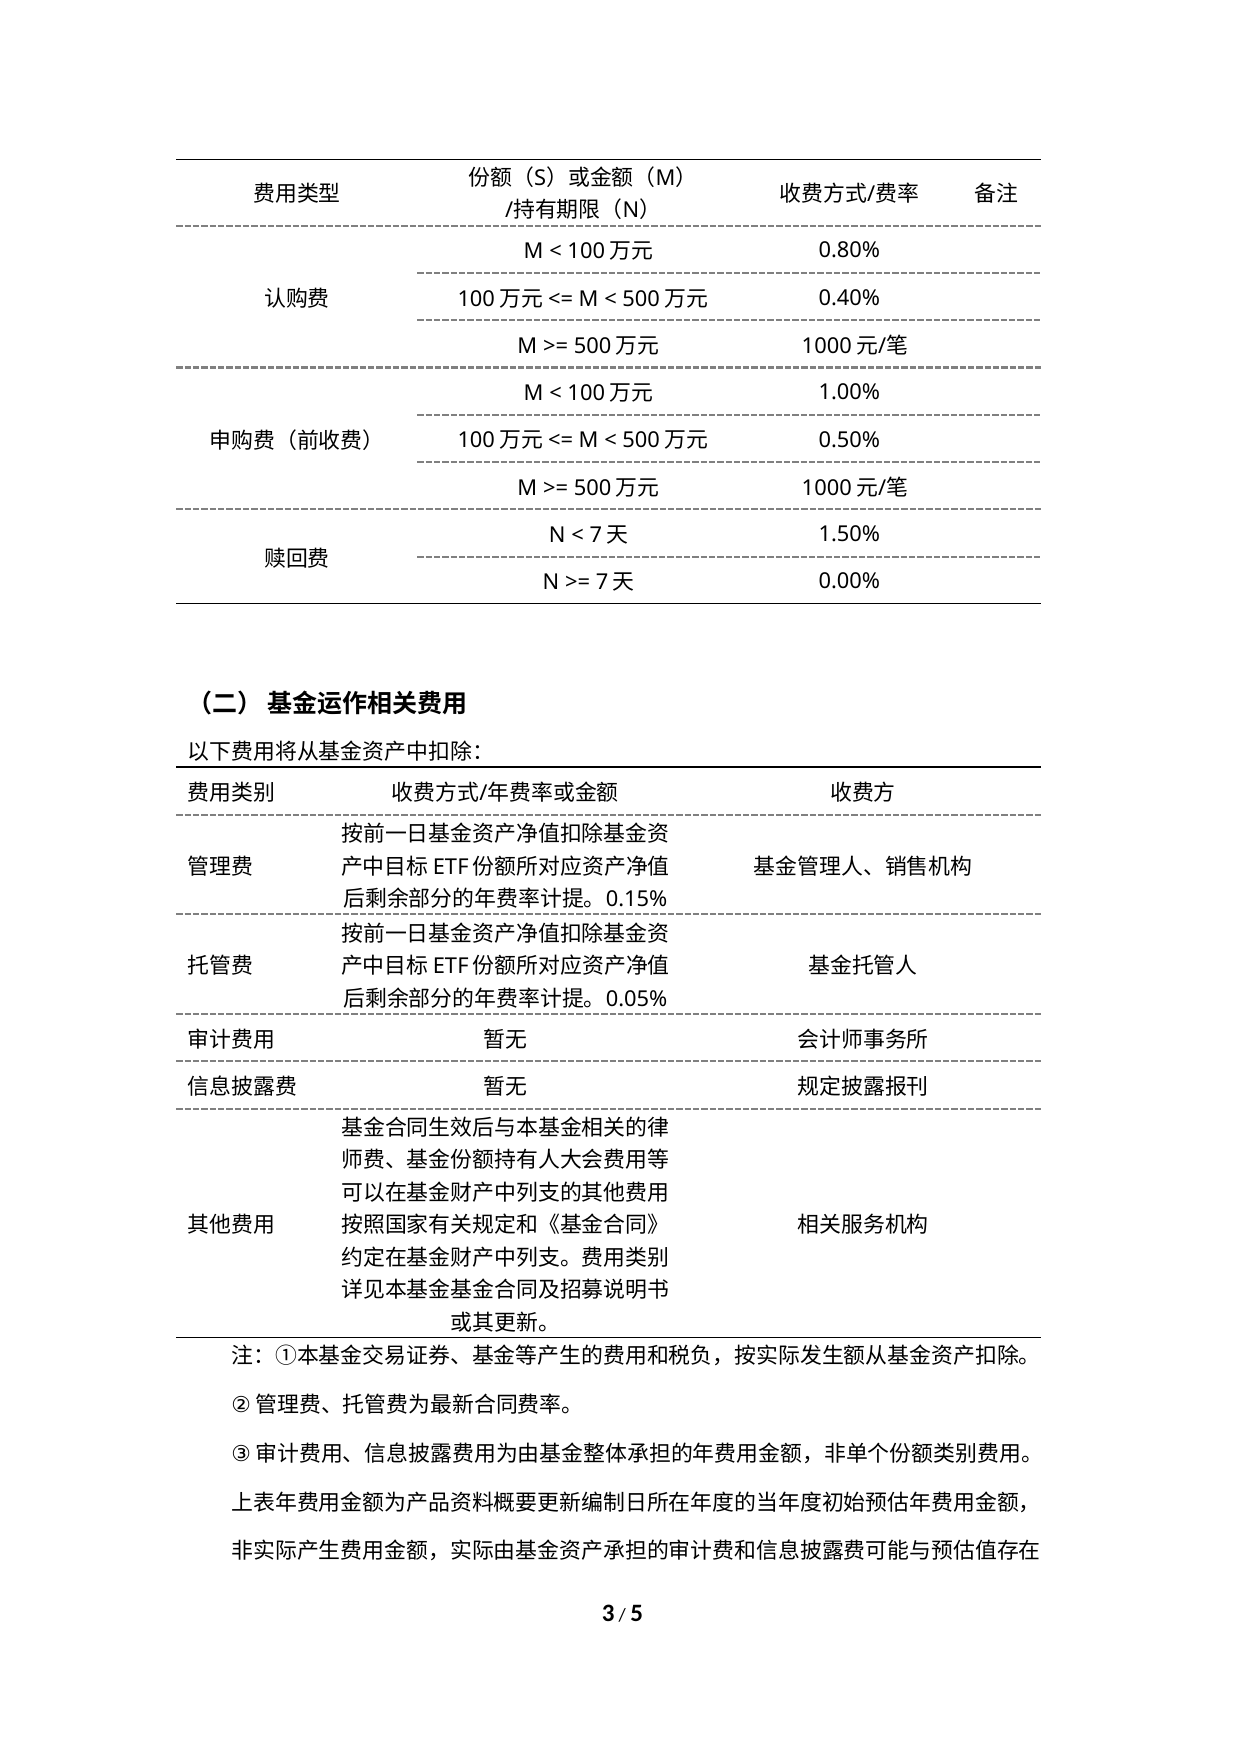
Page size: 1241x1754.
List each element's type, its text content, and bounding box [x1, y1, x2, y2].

table_cell 申购费（前收费） [176, 366, 417, 508]
table_cell 1000元/笔 [748, 461, 950, 508]
table_header 收费方式/年费率或金额 [326, 768, 684, 814]
table_cell [950, 272, 1041, 319]
table_cell 0.50% [748, 414, 950, 461]
table_cell 信息披露费 [176, 1060, 326, 1107]
table_cell 其他费用 [176, 1108, 326, 1337]
table_cell N < 7天 [417, 508, 748, 556]
table_cell [950, 414, 1041, 461]
table_cell M < 100万元 [417, 366, 748, 414]
table_cell 0.40% [748, 272, 950, 319]
table_cell 按前一日基金资产净值扣除基金资产中目标ETF份额所对应资产净值后剩余部分的年费率计提。0.05% [326, 913, 684, 1013]
table_cell 基金合同生效后与本基金相关的律师费、基金份额持有人大会费用等可以在基金财产中列支的其他费用按照国家有关规定和《基金合同》约定在基金财产中列支。费用类别详见本基金基金合同及招募说明书或其更新。 [326, 1108, 684, 1337]
table_cell 托管费 [176, 913, 326, 1013]
table_cell [950, 556, 1041, 603]
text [231, 1338, 1053, 1566]
table_cell 赎回费 [176, 508, 417, 603]
table_cell [950, 366, 1041, 414]
table_cell M >= 500万元 [417, 319, 748, 366]
table_cell 规定披露报刊 [684, 1060, 1041, 1107]
table_cell [950, 508, 1041, 556]
table_cell 1.50% [748, 508, 950, 556]
table_header 费用类型 [176, 160, 417, 224]
table_header 收费方 [684, 768, 1041, 814]
table_cell 100万元 <= M < 500万元 [417, 272, 748, 319]
table_cell 认购费 [176, 225, 417, 366]
table_header 收费方式/费率 [748, 160, 950, 224]
table_cell 0.80% [748, 225, 950, 272]
table_cell 暂无 [326, 1013, 684, 1060]
table_cell 100万元 <= M < 500万元 [417, 414, 748, 461]
table_cell N >= 7天 [417, 556, 748, 603]
table_cell M < 100万元 [417, 225, 748, 272]
table_cell 1.00% [748, 366, 950, 414]
table_header 备注 [950, 160, 1041, 224]
table_cell 基金托管人 [684, 913, 1041, 1013]
table_cell 管理费 [176, 814, 326, 913]
table_cell 基金管理人、销售机构 [684, 814, 1041, 913]
table_cell [950, 461, 1041, 508]
table_header 份额（S）或金额（M） /持有期限（N） [417, 160, 748, 224]
table_header 费用类别 [176, 768, 326, 814]
table_cell M >= 500万元 [417, 461, 748, 508]
table_cell 按前一日基金资产净值扣除基金资产中目标ETF份额所对应资产净值后剩余部分的年费率计提。0.15% [326, 814, 684, 913]
table_cell 1000元/笔 [748, 319, 950, 366]
table_cell [950, 225, 1041, 272]
table_cell 会计师事务所 [684, 1013, 1041, 1060]
table_cell 暂无 [326, 1060, 684, 1107]
table_cell 0.00% [748, 556, 950, 603]
text 以下费用将从基金资产中扣除： [187, 734, 1053, 766]
table_cell 相关服务机构 [684, 1108, 1041, 1337]
table_cell [950, 319, 1041, 366]
list 基金运作相关费用 [187, 669, 1053, 734]
table_cell 审计费用 [176, 1013, 326, 1060]
